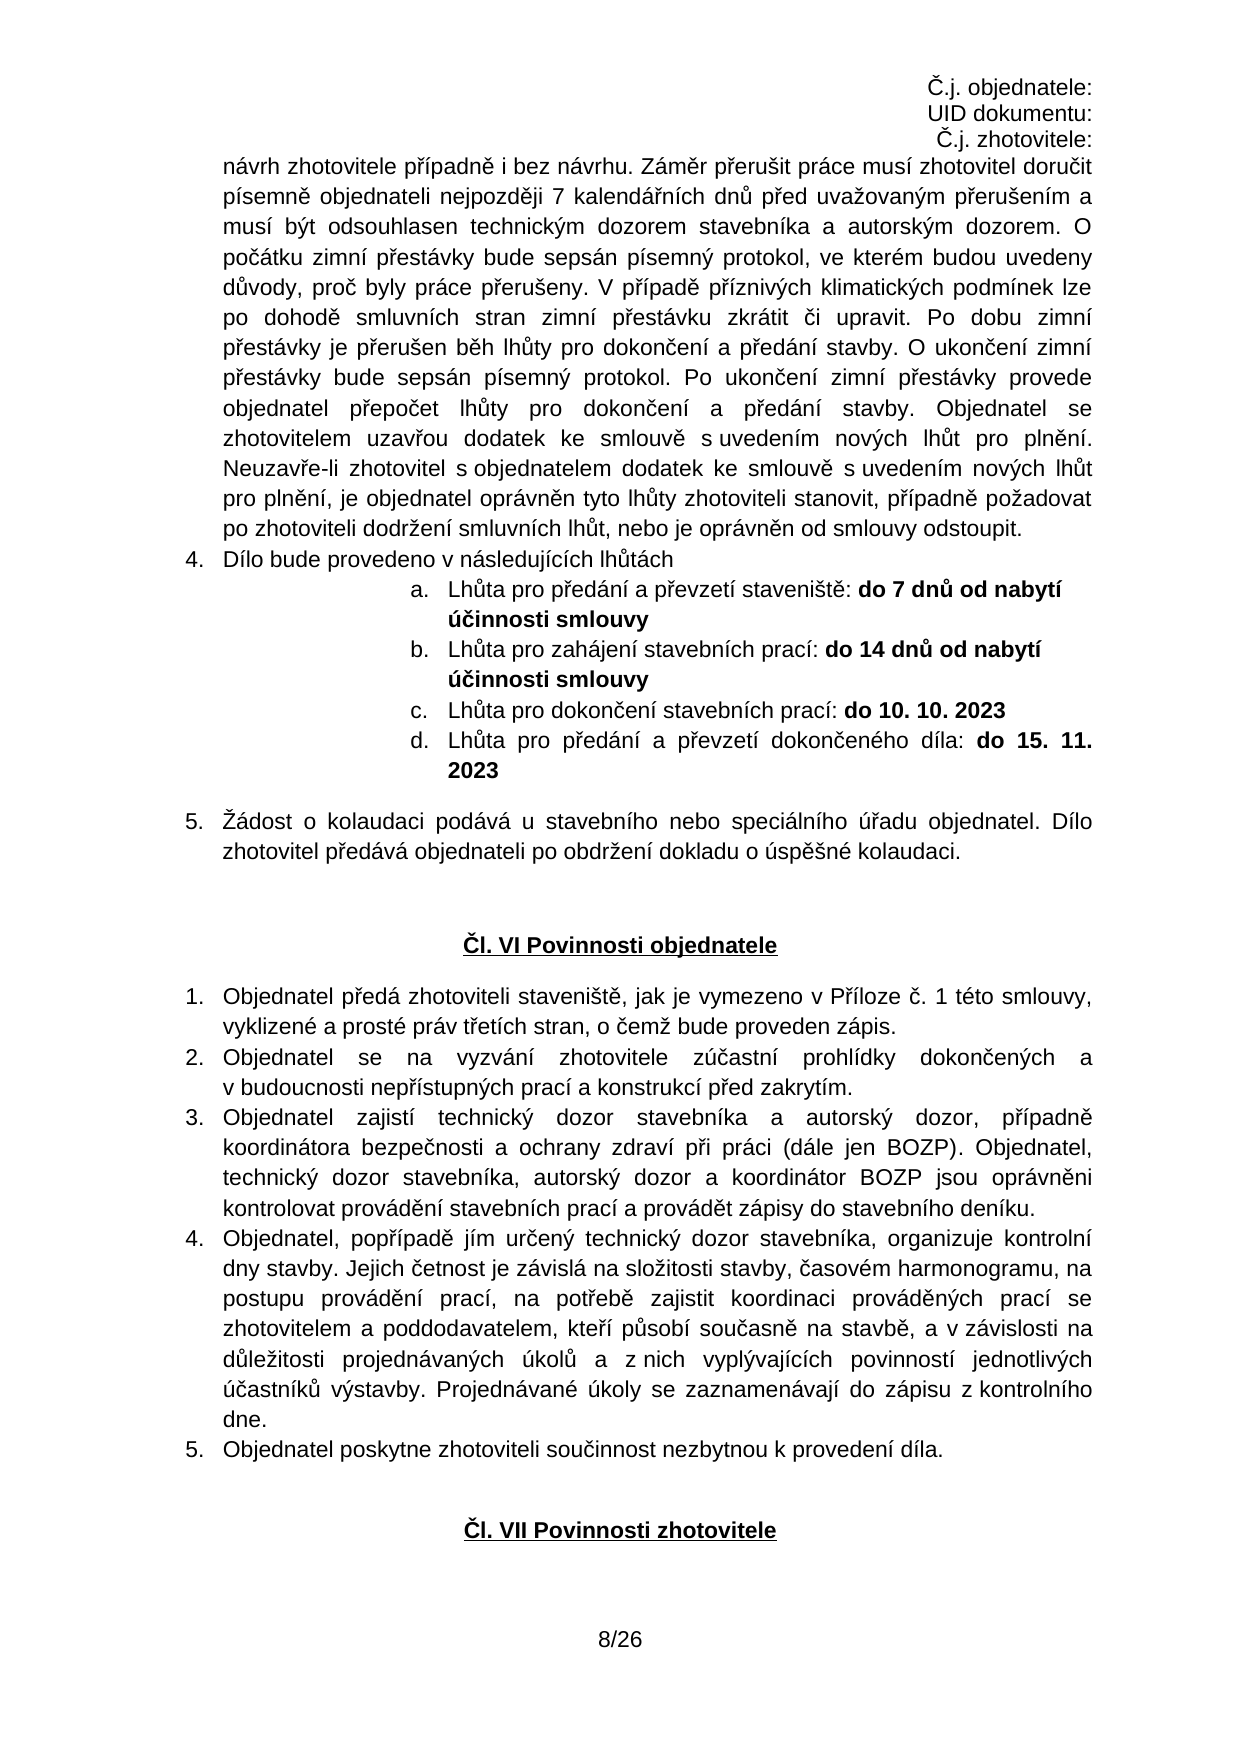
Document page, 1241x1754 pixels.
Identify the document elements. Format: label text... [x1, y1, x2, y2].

list Objednatel předá zhotoviteli staveniště, jak je vymezeno v Příloze č. 1 této smlouvy, vyklizené a prosté práv třetích stran, o čemž bude proveden zápis. [185, 983, 1093, 1039]
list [185, 153, 1093, 542]
list Lhůta pro předání a převzetí staveniště: do 7 dnů od nabytí účinnosti smlouvy [410, 576, 1093, 632]
text Čl. VII Povinnosti zhotovitele [148, 1517, 1093, 1544]
list Žádost o kolaudaci podává u stavebního nebo speciálního úřadu objednatel. Dílo zhotovitel předává objednateli po obdržení dokladu o úspěšné kolaudaci. [185, 808, 1093, 864]
list Lhůta pro zahájení stavebních prací: do 14 dnů od nabytí účinnosti smlouvy [410, 636, 1093, 693]
list Dílo bude provedeno v následujících lhůtách [185, 546, 1093, 572]
list Lhůta pro dokončení stavebních prací: do 10. 10. 2023 [410, 697, 1093, 723]
list Lhůta pro předání a převzetí dokončeného díla: do 15. 11. 2023 [410, 727, 1093, 783]
list Objednatel, popřípadě jím určený technický dozor stavebníka, organizuje kontrolní dny stavby. Jejich četnost je závislá na složitosti stavby, časovém harmonogramu, na postupu provádění prací, na potřebě zajistit koordinaci prováděných prací se zhotovitelem a poddodavatelem, kteří působí současně na stavbě, a v závislosti na důležitosti projednávaných úkolů a z nich vyplývajících povinností jednotlivých účastníků výstavby. Projednávané úkoly se zaznamenávají do zápisu z kontrolního dne. [185, 1225, 1093, 1432]
list Objednatel poskytne zhotoviteli součinnost nezbytnou k provedení díla. [185, 1436, 1093, 1462]
list Objednatel zajistí technický dozor stavebníka a autorský dozor, případně koordinátora bezpečnosti a ochrany zdraví při práci (dále jen BOZP). Objednatel, technický dozor stavebníka, autorský dozor a koordinátor BOZP jsou oprávněni kontrolovat provádění stavebních prací a provádět zápisy do stavebního deníku. [185, 1104, 1093, 1221]
text Čl. VI Povinnosti objednatele [148, 932, 1093, 958]
list Objednatel se na vyzvání zhotovitele zúčastní prohlídky dokončených a v budoucnosti nepřístupných prací a konstrukcí před zakrytím. [185, 1043, 1093, 1100]
